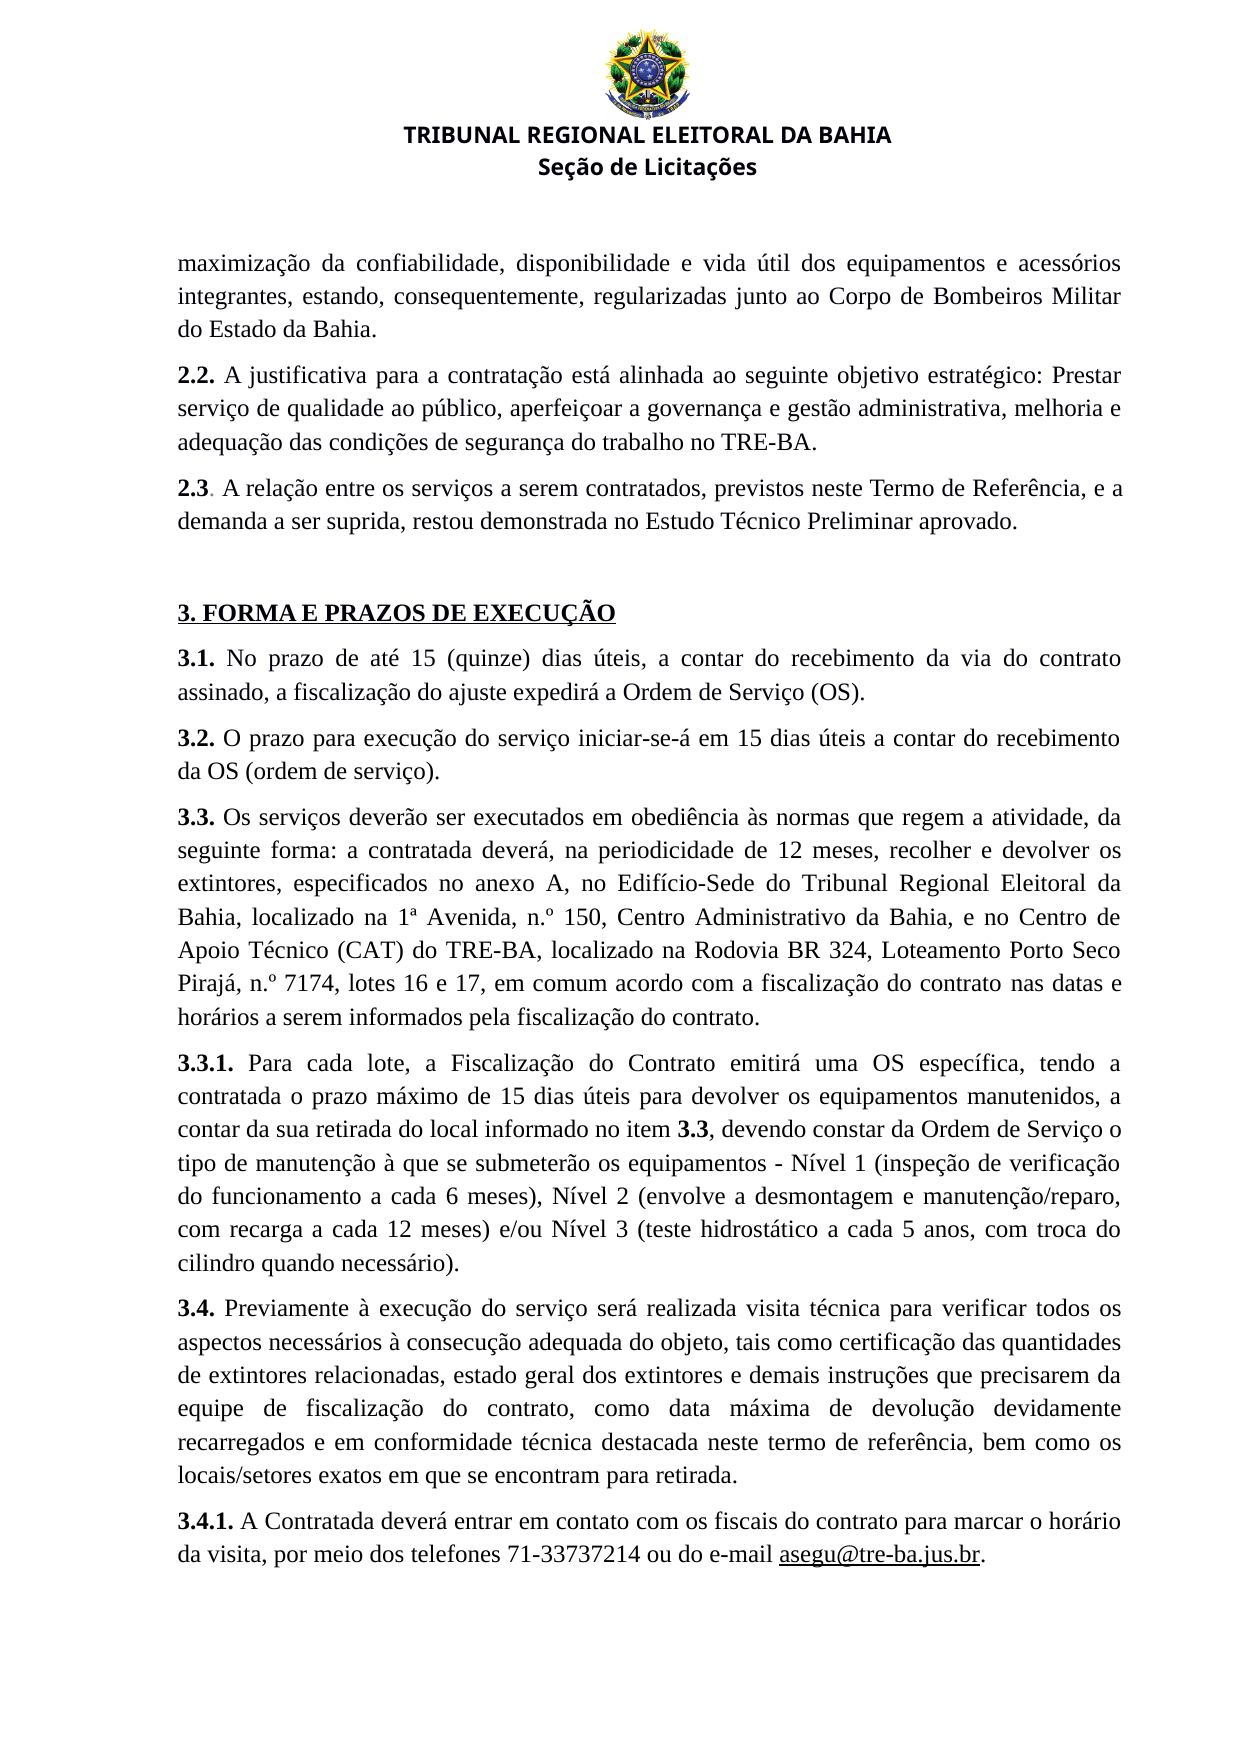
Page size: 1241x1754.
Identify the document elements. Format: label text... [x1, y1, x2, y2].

text 3.3. Os serviços deverão ser executados em obediência às normas que regem a atividade, da seguinte forma: a contratada deverá, na periodicidade de 12 meses, recolher e devolver os extintores, especificados no anexo A, no Edifício-Sede do Tribunal Regional Eleitoral da Bahia, localizado na 1ª Avenida, n.º 150, Centro Administrativo da Bahia, e no Centro de Apoio Técnico (CAT) do TRE-BA, localizado na Rodovia BR 324, Loteamento Porto Seco Pirajá, n.º 7174, lotes 16 e 17, em comum acordo com a fiscalização do contrato nas datas e horários a serem informados pela fiscalização do contrato. [177, 798, 1122, 1032]
text 3.3.1. Para cada lote, a Fiscalização do Contrato emitirá uma OS específica, tendo a contratada o prazo máximo de 15 dias úteis para devolver os equipamentos manutenidos, a contar da sua retirada do local informado no item 3.3, devendo constar da Ordem de Serviço o tipo de manutenção à que se submeterão os equipamentos - Nível 1 (inspeção de verificação do funcionamento a cada 6 meses), Nível 2 (envolve a desmontagem e manutenção/reparo, com recarga a cada 12 meses) e/ou Nível 3 (teste hidrostático a cada 5 anos, com troca do cilindro quando necessário). [177, 1044, 1122, 1278]
text 3.1. No prazo de até 15 (quinze) dias úteis, a contar do recebimento da via do contrato assinado, a fiscalização do ajuste expedirá a Ordem de Serviço (OS). [177, 640, 1122, 707]
text 3.2. O prazo para execução do serviço iniciar-se-á em 15 dias úteis a contar do recebimento da OS (ordem de serviço). [177, 719, 1122, 786]
text 3. FORMA E PRAZOS DE EXECUÇÃO [177, 594, 1092, 628]
text 3.4. Previamente à execução do serviço será realizada visita técnica para verificar todos os aspectos necessários à consecução adequada do objeto, tais como certificação das quantidades de extintores relacionadas, estado geral dos extintores e demais instruções que precisarem da equipe de fiscalização do contrato, como data máxima de devolução devidamente recarregados e em conformidade técnica destacada neste termo de referência, bem como os locais/setores exatos em que se encontram para retirada. [177, 1290, 1122, 1490]
text 2.3. A relação entre os serviços a serem contratados, previstos neste Termo de Referência, e a demanda a ser suprida, restou demonstrada no Estudo Técnico Preliminar aprovado. [177, 469, 1125, 536]
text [177, 244, 1122, 344]
text 2.2. A justificativa para a contratação está alinhada ao seguinte objetivo estratégico: Prestar serviço de qualidade ao público, aperfeiçoar a governança e gestão administrativa, melhoria e adequação das condições de segurança do trabalho no TRE-BA. [177, 357, 1122, 457]
text 3.4.1. A Contratada deverá entrar em contato com os fiscais do contrato para marcar o horário da visita, por meio dos telefones 71-33737214 ou do e-mail asegu@tre-ba.jus.br. [177, 1503, 1122, 1569]
